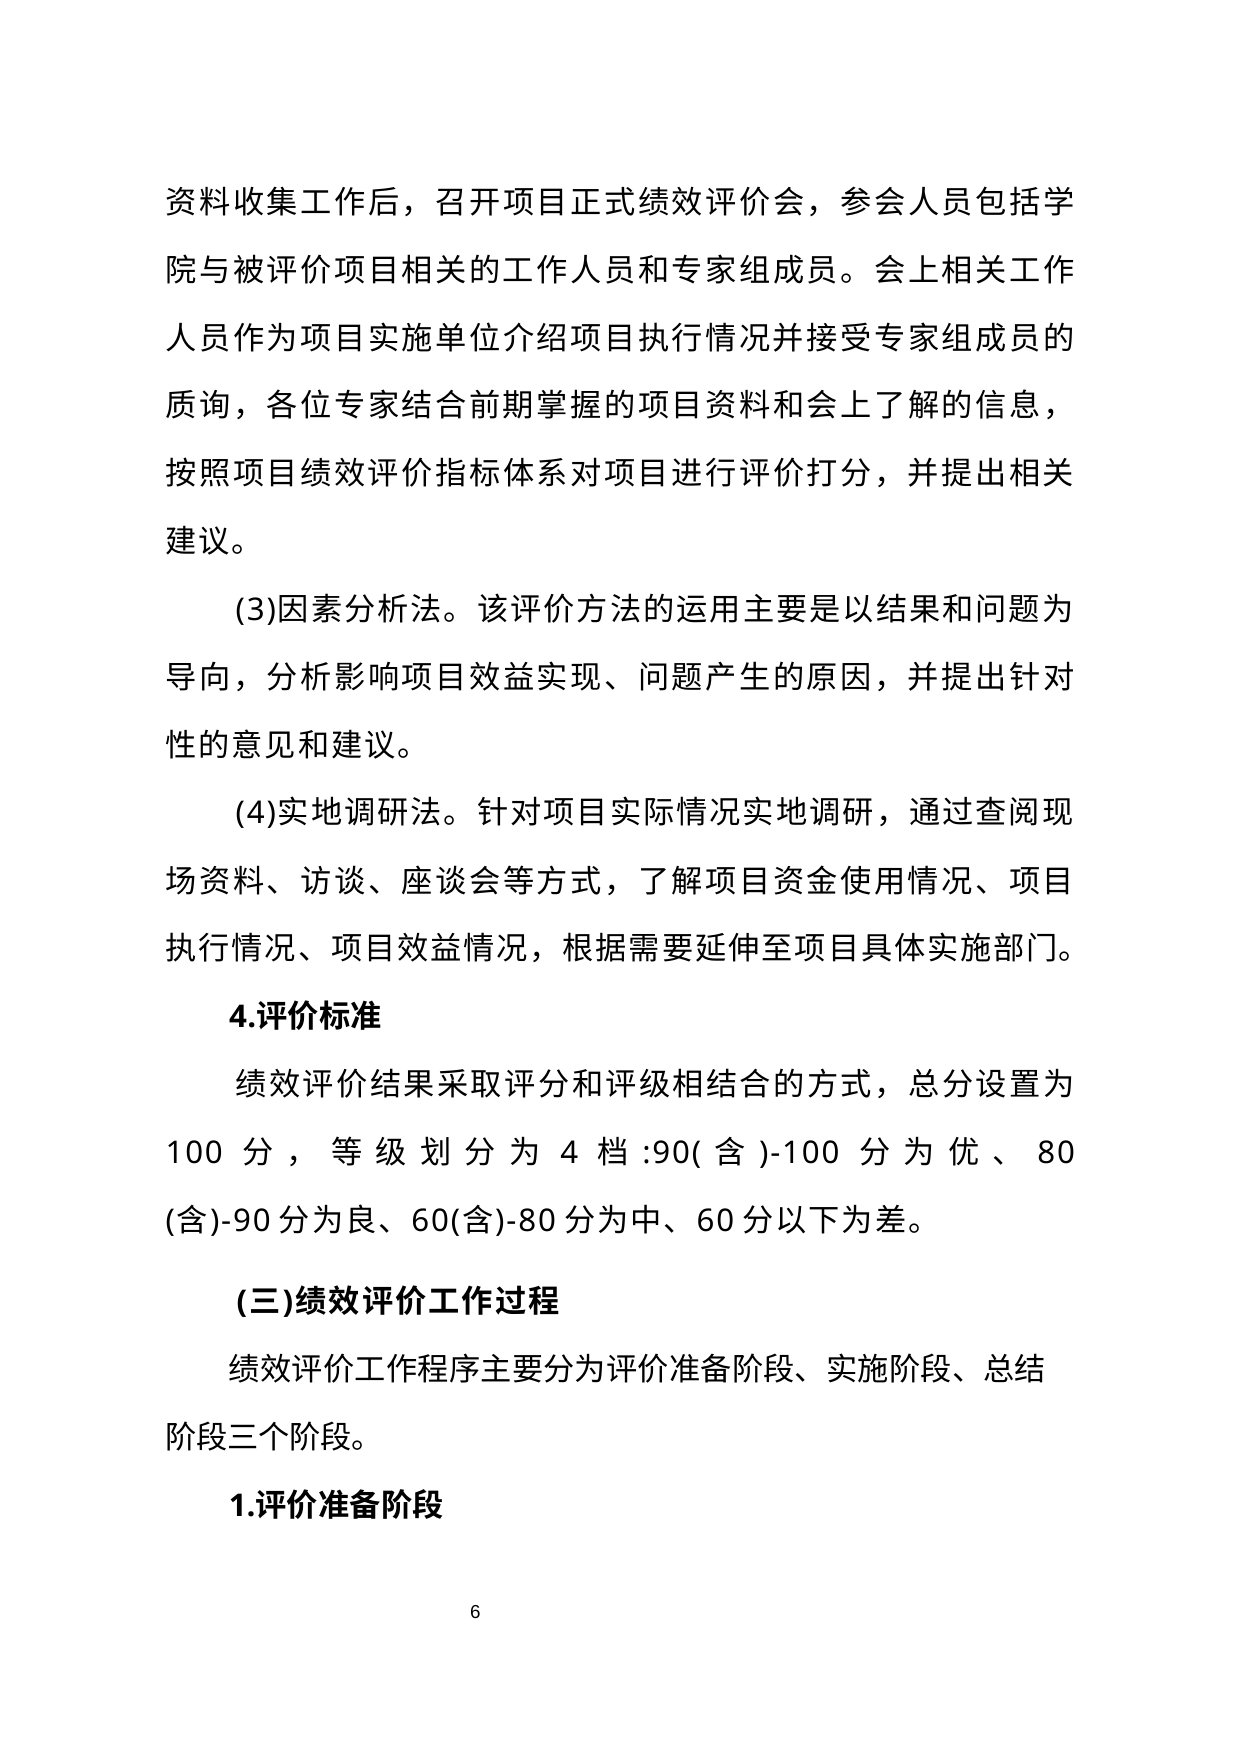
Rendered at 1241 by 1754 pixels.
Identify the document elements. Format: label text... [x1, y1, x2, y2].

text (三)绩效评价工作过程 [165, 1276, 1075, 1321]
text 1.评价准备阶段 [165, 1480, 1075, 1525]
text (4)实地调研法。针对项目实际情况实地调研，通过查阅现场资料、访谈、座谈会等方式，了解项目资金使用情况、项目执行情况、项目效益情况，根据需要延伸至项目具体实施部门。 [165, 788, 1075, 969]
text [165, 177, 1075, 561]
text (含)-90分为良、60(含)-80分为中、60分以下为差。 [165, 1195, 1075, 1241]
text 绩效评价结果采取评分和评级相结合的方式，总分设置为100分，等级划分为4档:90(含)-100分为优、80 [165, 1059, 1075, 1173]
text (3)因素分析法。该评价方法的运用主要是以结果和问题为导向，分析影响项目效益实现、问题产生的原因，并提出针对性的意见和建议。 [165, 584, 1075, 765]
text 4.评价标准 [165, 991, 1075, 1037]
text 绩效评价工作程序主要分为评价准备阶段、实施阶段、总结阶段三个阶段。 [165, 1344, 1075, 1457]
